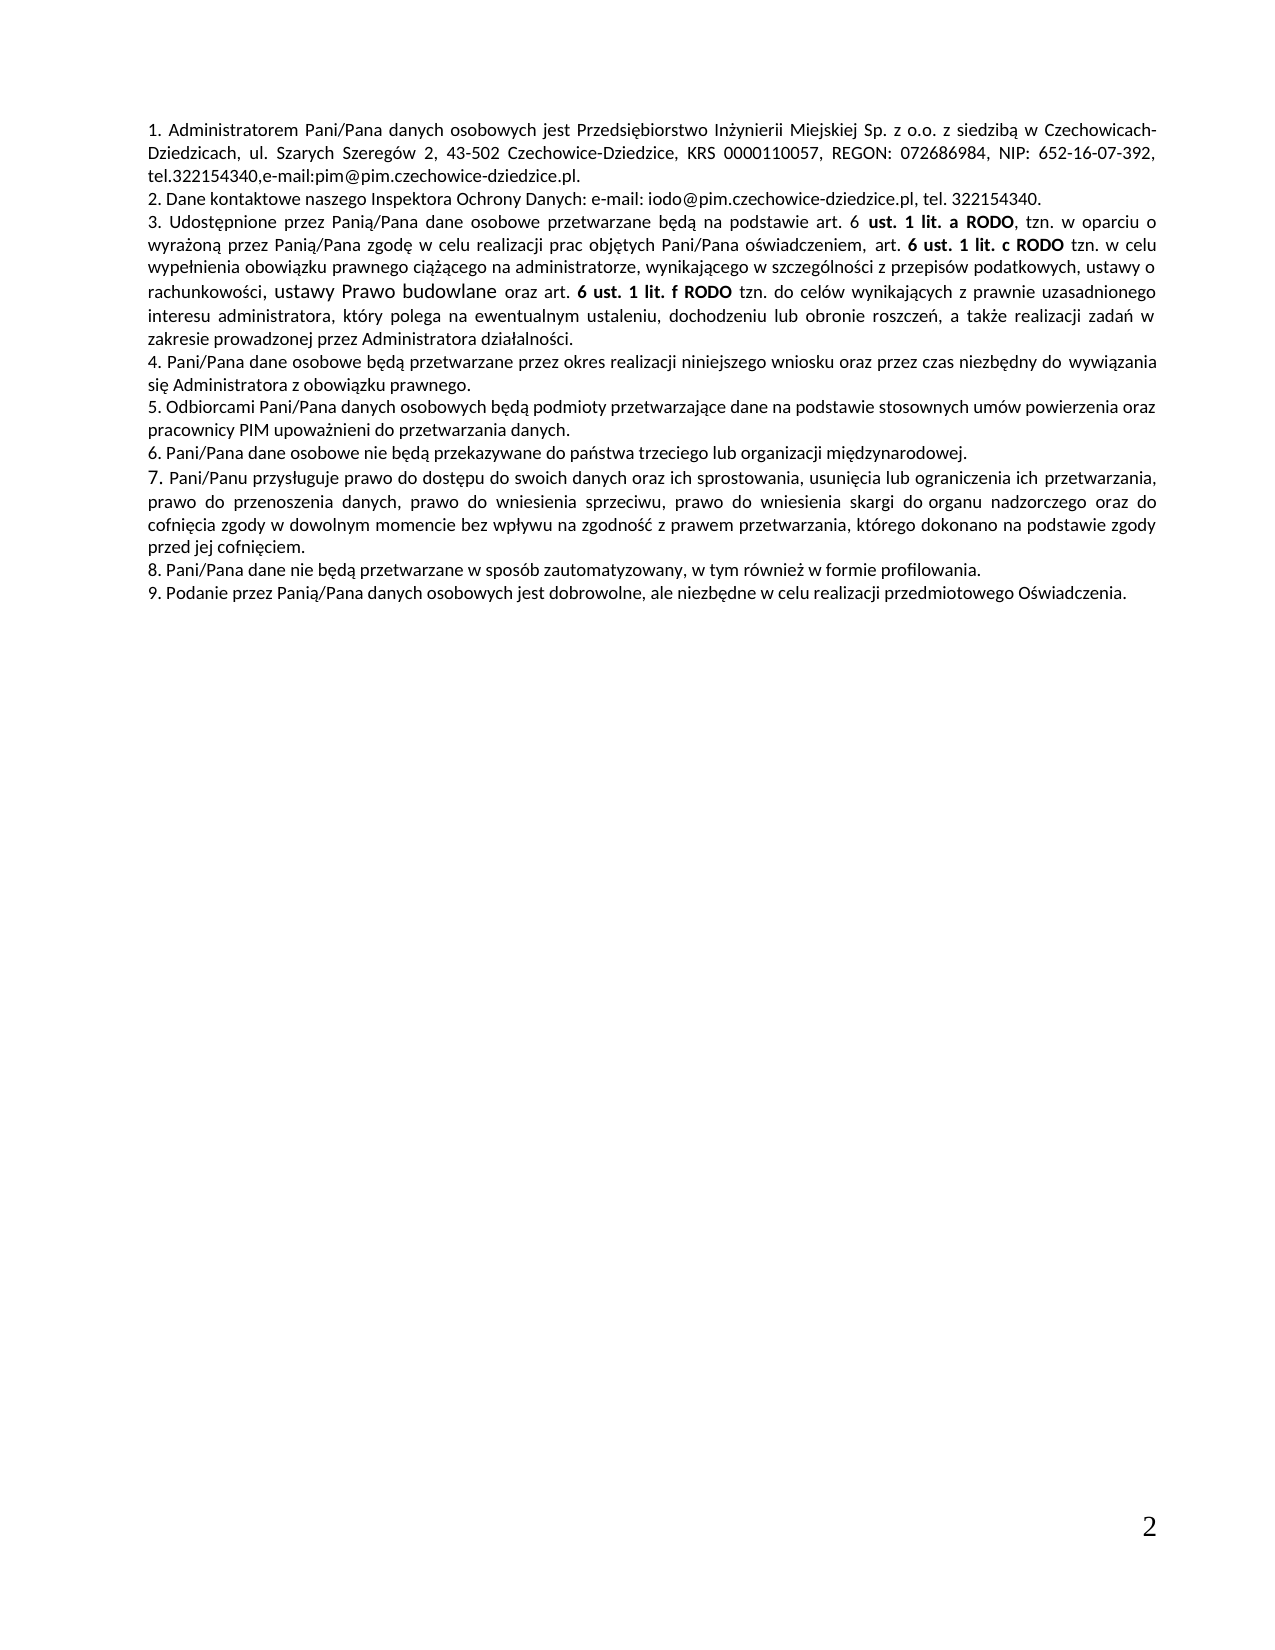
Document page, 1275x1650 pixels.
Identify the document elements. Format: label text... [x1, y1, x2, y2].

text 7. Pani/Panu przysługuje prawo do dostępu do swoich danych oraz ich sprostowania, usunięcia lub ograniczenia ich przetwarzania, prawo do przenoszenia danych, prawo do wniesienia sprzeciwu, prawo do wniesienia skargi do organu nadzorczego oraz do cofnięcia zgody w dowolnym momencie bez wpływu na zgodność z prawem przetwarzania, którego dokonano na podstawie zgody przed jej cofnięciem. [148, 464, 1157, 559]
text 8. Pani/Pana dane nie będą przetwarzane w sposób zautomatyzowany, w tym również w formie profilowania. [148, 559, 1157, 582]
text 1. Administratorem Pani/Pana danych osobowych jest Przedsiębiorstwo Inżynierii Miejskiej Sp. z o.o. z siedzibą w Czechowicach-Dziedzicach, ul. Szarych Szeregów 2, 43-502 Czechowice-Dziedzice, KRS 0000110057, REGON: 072686984, NIP: 652-16-07-392, tel.322154340,e-mail:pim@pim.czechowice-dziedzice.pl. [148, 118, 1157, 187]
text 2. Dane kontaktowe naszego Inspektora Ochrony Danych: e-mail: iodo@pim.czechowice-dziedzice.pl, tel. 322154340. [148, 187, 1157, 210]
text 3. Udostępnione przez Panią/Pana dane osobowe przetwarzane będą na podstawie art. 6 ust. 1 lit. a RODO, tzn. w oparciu o wyrażoną przez Panią/Pana zgodę w celu realizacji prac objętych Pani/Pana oświadczeniem, art. 6 ust. 1 lit. c RODO tzn. w celu wypełnienia obowiązku prawnego ciążącego na administratorze, wynikającego w szczególności z przepisów podatkowych, ustawy o rachunkowości, ustawy Prawo budowlane oraz art. 6 ust. 1 lit. f RODO tzn. do celów wynikających z prawnie uzasadnionego interesu administratora, który polega na ewentualnym ustaleniu, dochodzeniu lub obronie roszczeń, a także realizacji zadań w zakresie prowadzonej przez Administratora działalności. [148, 210, 1157, 350]
text 4. Pani/Pana dane osobowe będą przetwarzane przez okres realizacji niniejszego wniosku oraz przez czas niezbędny do wywiązania się Administratora z obowiązku prawnego. [148, 350, 1157, 396]
text 9. Podanie przez Panią/Pana danych osobowych jest dobrowolne, ale niezbędne w celu realizacji przedmiotowego Oświadczenia. [148, 582, 1157, 604]
text 6. Pani/Pana dane osobowe nie będą przekazywane do państwa trzeciego lub organizacji międzynarodowej. [148, 441, 1157, 464]
text 5. Odbiorcami Pani/Pana danych osobowych będą podmioty przetwarzające dane na podstawie stosownych umów powierzenia oraz pracownicy PIM upoważnieni do przetwarzania danych. [148, 396, 1157, 441]
